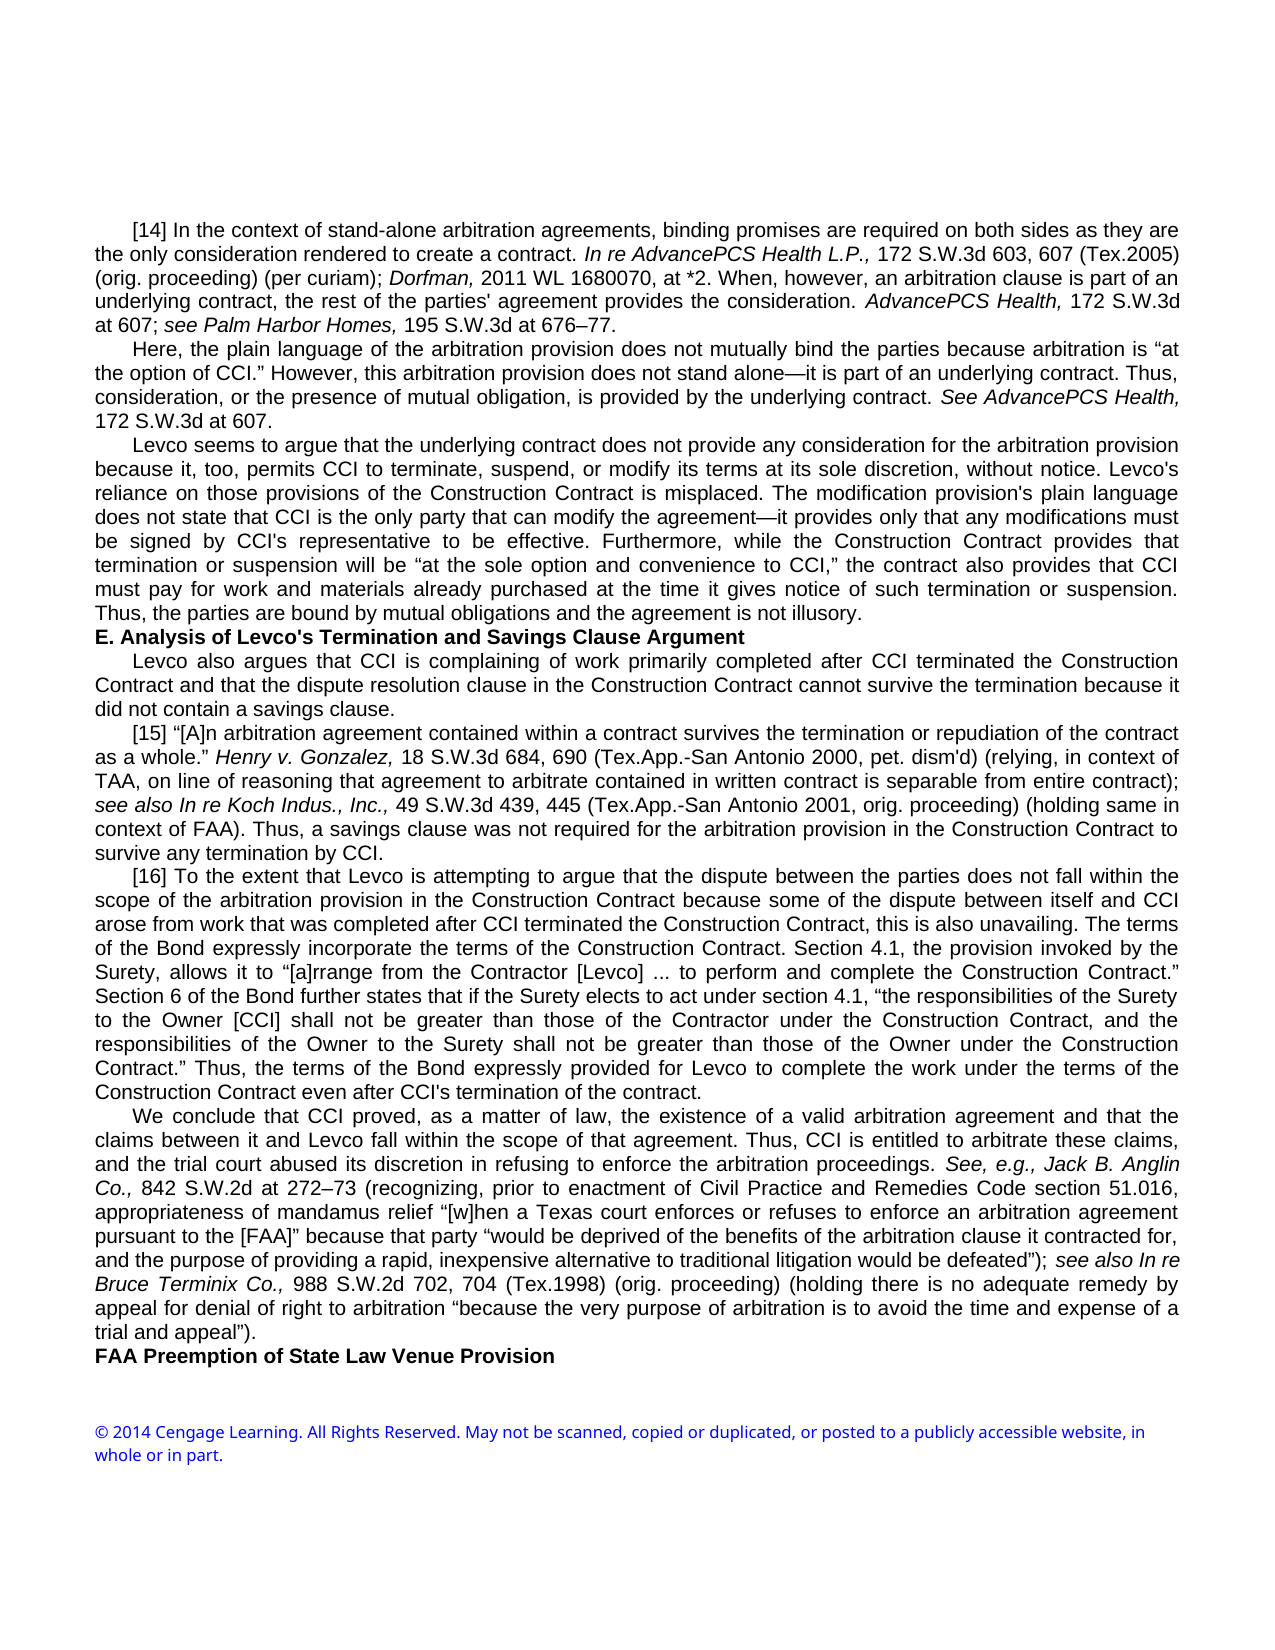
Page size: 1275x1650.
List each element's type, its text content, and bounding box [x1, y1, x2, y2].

text Levco seems to argue that the underlying contract does not provide any consideration for the arbitration provision because it, too, permits CCI to terminate, suspend, or modify its terms at its sole discretion, without notice. Levco's reliance on those provisions of the Construction Contract is misplaced. The modification provision's plain language does not state that CCI is the only party that can modify the agreement—it provides only that any modifications must be signed by CCI's representative to be effective. Furthermore, while the Construction Contract provides that termination or suspension will be “at the sole option and convenience to CCI,” the contract also provides that CCI must pay for work and materials already purchased at the time it gives notice of such termination or suspension. Thus, the parties are bound by mutual obligations and the agreement is not illusory. [94, 433, 1181, 625]
text Levco also argues that CCI is complaining of work primarily completed after CCI terminated the Construction Contract and that the dispute resolution clause in the Construction Contract cannot survive the termination because it did not contain a savings clause. [94, 649, 1181, 721]
text E. Analysis of Levco's Termination and Savings Clause Argument [94, 625, 1181, 649]
text Here, the plain language of the arbitration provision does not mutually bind the parties because arbitration is “at the option of CCI.” However, this arbitration provision does not stand alone—it is part of an underlying contract. Thus, consideration, or the presence of mutual obligation, is provided by the underlying contract. See AdvancePCS Health, 172 S.W.3d at 607. [94, 337, 1181, 433]
text [14] In the context of stand-alone arbitration agreements, binding promises are required on both sides as they are the only consideration rendered to create a contract. In re AdvancePCS Health L.P., 172 S.W.3d 603, 607 (Tex.2005) (orig. proceeding) (per curiam); Dorfman, 2011 WL 1680070, at *2. When, however, an arbitration clause is part of an underlying contract, the rest of the parties' agreement provides the consideration. AdvancePCS Health, 172 S.W.3d at 607; see Palm Harbor Homes, 195 S.W.3d at 676–77. [94, 217, 1181, 337]
text [15] “[A]n arbitration agreement contained within a contract survives the termination or repudiation of the contract as a whole.” Henry v. Gonzalez, 18 S.W.3d 684, 690 (Tex.App.-San Antonio 2000, pet. dism'd) (relying, in context of TAA, on line of reasoning that agreement to arbitrate contained in written contract is separable from entire contract); see also In re Koch Indus., Inc., 49 S.W.3d 439, 445 (Tex.App.-San Antonio 2001, orig. proceeding) (holding same in context of FAA). Thus, a savings clause was not required for the arbitration provision in the Construction Contract to survive any termination by CCI. [94, 721, 1181, 864]
text FAA Preemption of State Law Venue Provision [94, 1343, 1181, 1367]
text We conclude that CCI proved, as a matter of law, the existence of a valid arbitration agreement and that the claims between it and Levco fall within the scope of that agreement. Thus, CCI is entitled to arbitrate these claims, and the trial court abused its discretion in refusing to enforce the arbitration proceedings. See, e.g., Jack B. Anglin Co., 842 S.W.2d at 272–73 (recognizing, prior to enactment of Civil Practice and Remedies Code section 51.016, appropriateness of mandamus relief “[w]hen a Texas court enforces or refuses to enforce an arbitration agreement pursuant to the [FAA]” because that party “would be deprived of the benefits of the arbitration clause it contracted for, and the purpose of providing a rapid, inexpensive alternative to traditional litigation would be defeated”); see also In re Bruce Terminix Co., 988 S.W.2d 702, 704 (Tex.1998) (orig. proceeding) (holding there is no adequate remedy by appeal for denial of right to arbitration “because the very purpose of arbitration is to avoid the time and expense of a trial and appeal”). [94, 1104, 1181, 1343]
text [16] To the extent that Levco is attempting to argue that the dispute between the parties does not fall within the scope of the arbitration provision in the Construction Contract because some of the dispute between itself and CCI arose from work that was completed after CCI terminated the Construction Contract, this is also unavailing. The terms of the Bond expressly incorporate the terms of the Construction Contract. Section 4.1, the provision invoked by the Surety, allows it to “[a]rrange from the Contractor [Levco] ... to perform and complete the Construction Contract.” Section 6 of the Bond further states that if the Surety elects to act under section 4.1, “the responsibilities of the Surety to the Owner [CCI] shall not be greater than those of the Contractor under the Construction Contract, and the responsibilities of the Owner to the Surety shall not be greater than those of the Owner under the Construction Contract.” Thus, the terms of the Bond expressly provided for Levco to complete the work under the terms of the Construction Contract even after CCI's termination of the contract. [94, 864, 1181, 1104]
